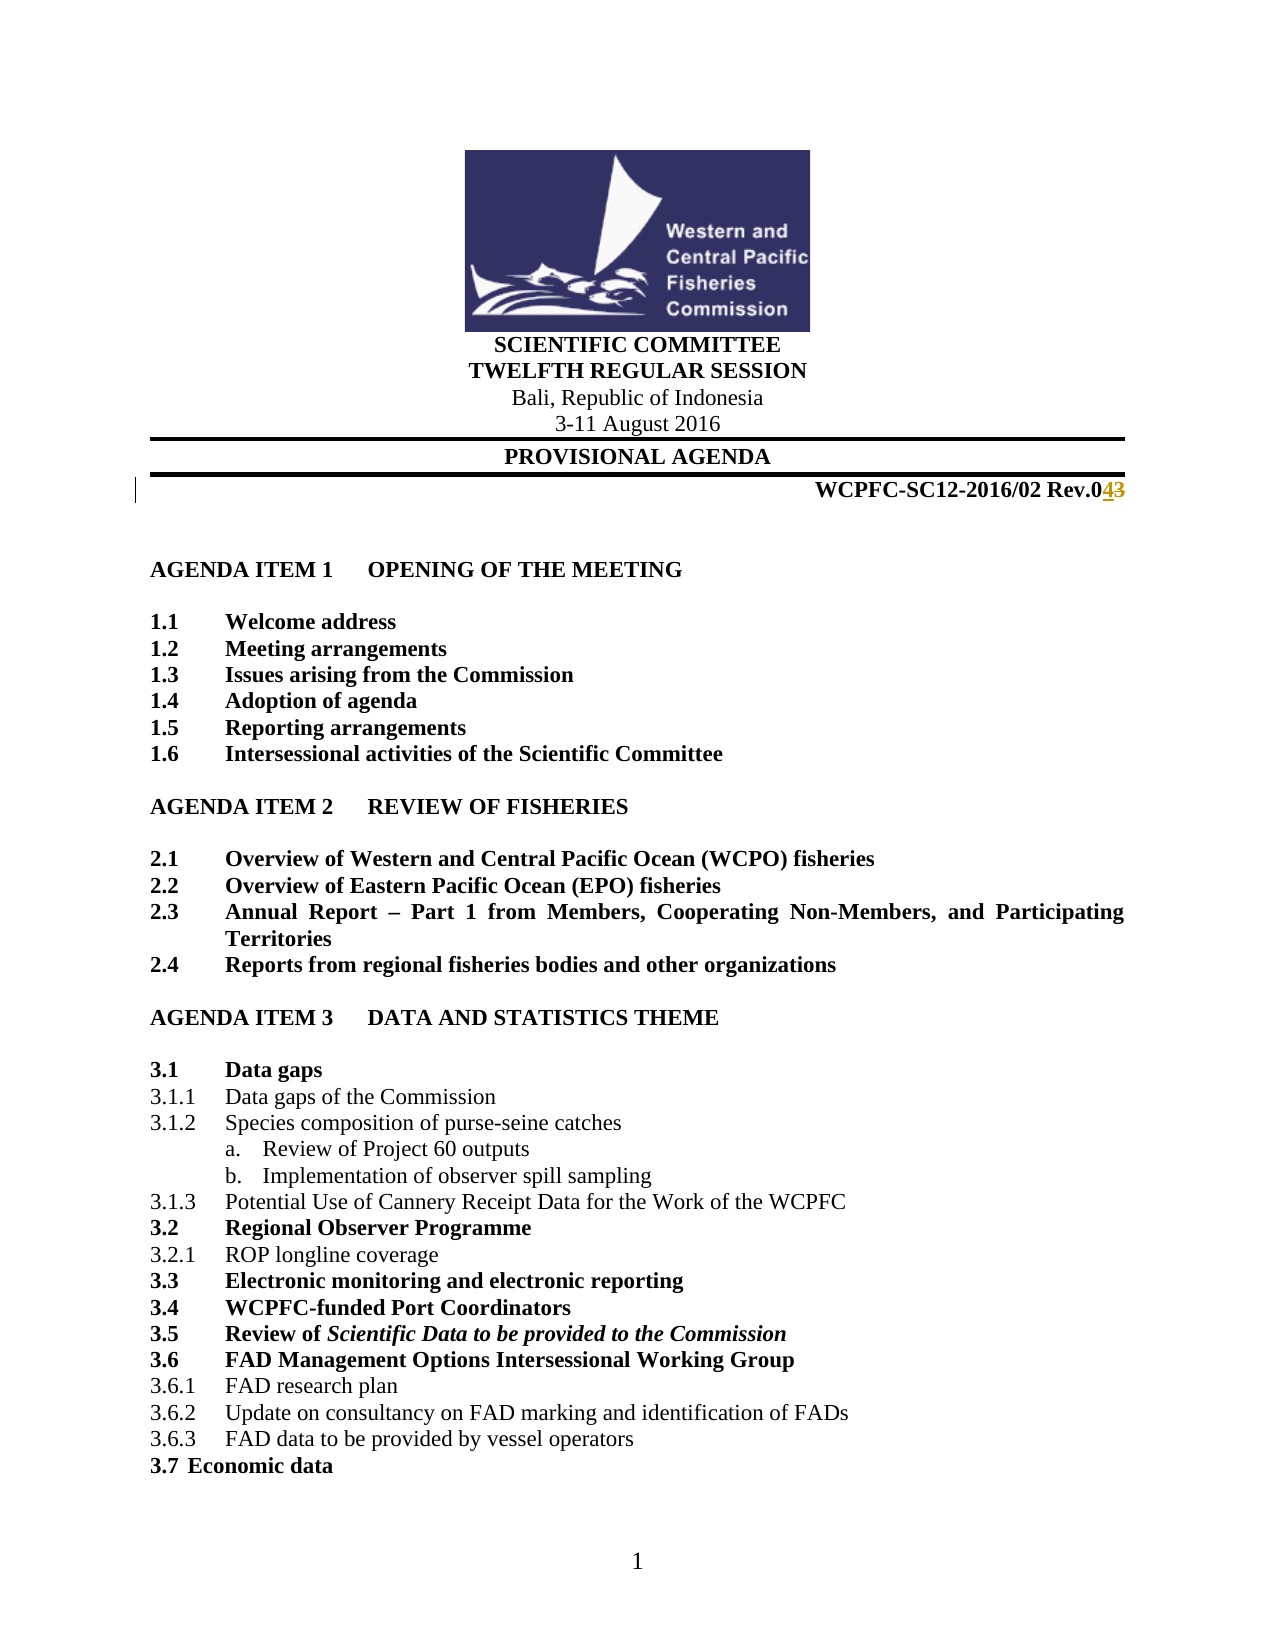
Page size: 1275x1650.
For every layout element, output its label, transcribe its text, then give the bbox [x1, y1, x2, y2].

list Welcome address [150, 608, 1125, 635]
list Species composition of purse-seine catches [150, 1109, 1125, 1135]
list Overview of Western and Central Pacific Ocean (WCPO) fisheries [150, 846, 1125, 872]
list Regional Observer Programme [150, 1214, 1125, 1241]
text Bali, Republic of Indonesia [150, 384, 1125, 410]
list DATA AND STATISTICS THEME [150, 1004, 1125, 1030]
list FAD research plan [150, 1373, 1125, 1399]
list Potential Use of Cannery Receipt Data for the Work of the WCPFC [150, 1188, 1125, 1214]
list Implementation of observer spill sampling [225, 1162, 1125, 1188]
text SCIENTIFIC COMMITTEE [150, 331, 1125, 358]
list Adoption of agenda [150, 687, 1125, 714]
list Issues arising from the Commission [150, 661, 1125, 687]
list Annual Report – Part 1 from Members, Cooperating Non-Members, and Participating Territories [150, 898, 1125, 951]
list Update on consultancy on FAD marking and identification of FADs [150, 1399, 1125, 1425]
list OPENING OF THE MEETING [150, 556, 1125, 582]
list Electronic monitoring and electronic reporting [150, 1267, 1125, 1293]
list Intersessional activities of the Scientific Committee [150, 740, 1125, 766]
text 3-11 August 2016 [150, 410, 1125, 437]
text TWELFTH REGULAR SESSION [150, 358, 1125, 384]
list Reports from regional fisheries bodies and other organizations [150, 951, 1125, 977]
list Data gaps [150, 1056, 1125, 1083]
list Meeting arrangements [150, 635, 1125, 661]
list FAD data to be provided by vessel operators [150, 1425, 1125, 1452]
list ROP longline coverage [150, 1241, 1125, 1267]
list FAD Management Options Intersessional Working Group [150, 1346, 1125, 1373]
list Overview of Eastern Pacific Ocean (EPO) fisheries [150, 872, 1125, 898]
list Economic data [150, 1452, 1125, 1478]
text WCPFC-SC12-2016/02 Rev.0 [150, 477, 1125, 503]
list Reporting arrangements [150, 714, 1125, 740]
text PROVISIONAL AGENDA [150, 441, 1125, 472]
list Data gaps of the Commission [150, 1083, 1125, 1109]
list Review of Project 60 outputs [225, 1135, 1125, 1162]
list WCPFC-funded Port Coordinators [150, 1293, 1125, 1320]
picture [464, 150, 811, 332]
list Review of Scientific Data to be provided to the Commission [150, 1320, 1125, 1346]
list REVIEW OF FISHERIES [150, 793, 1125, 819]
